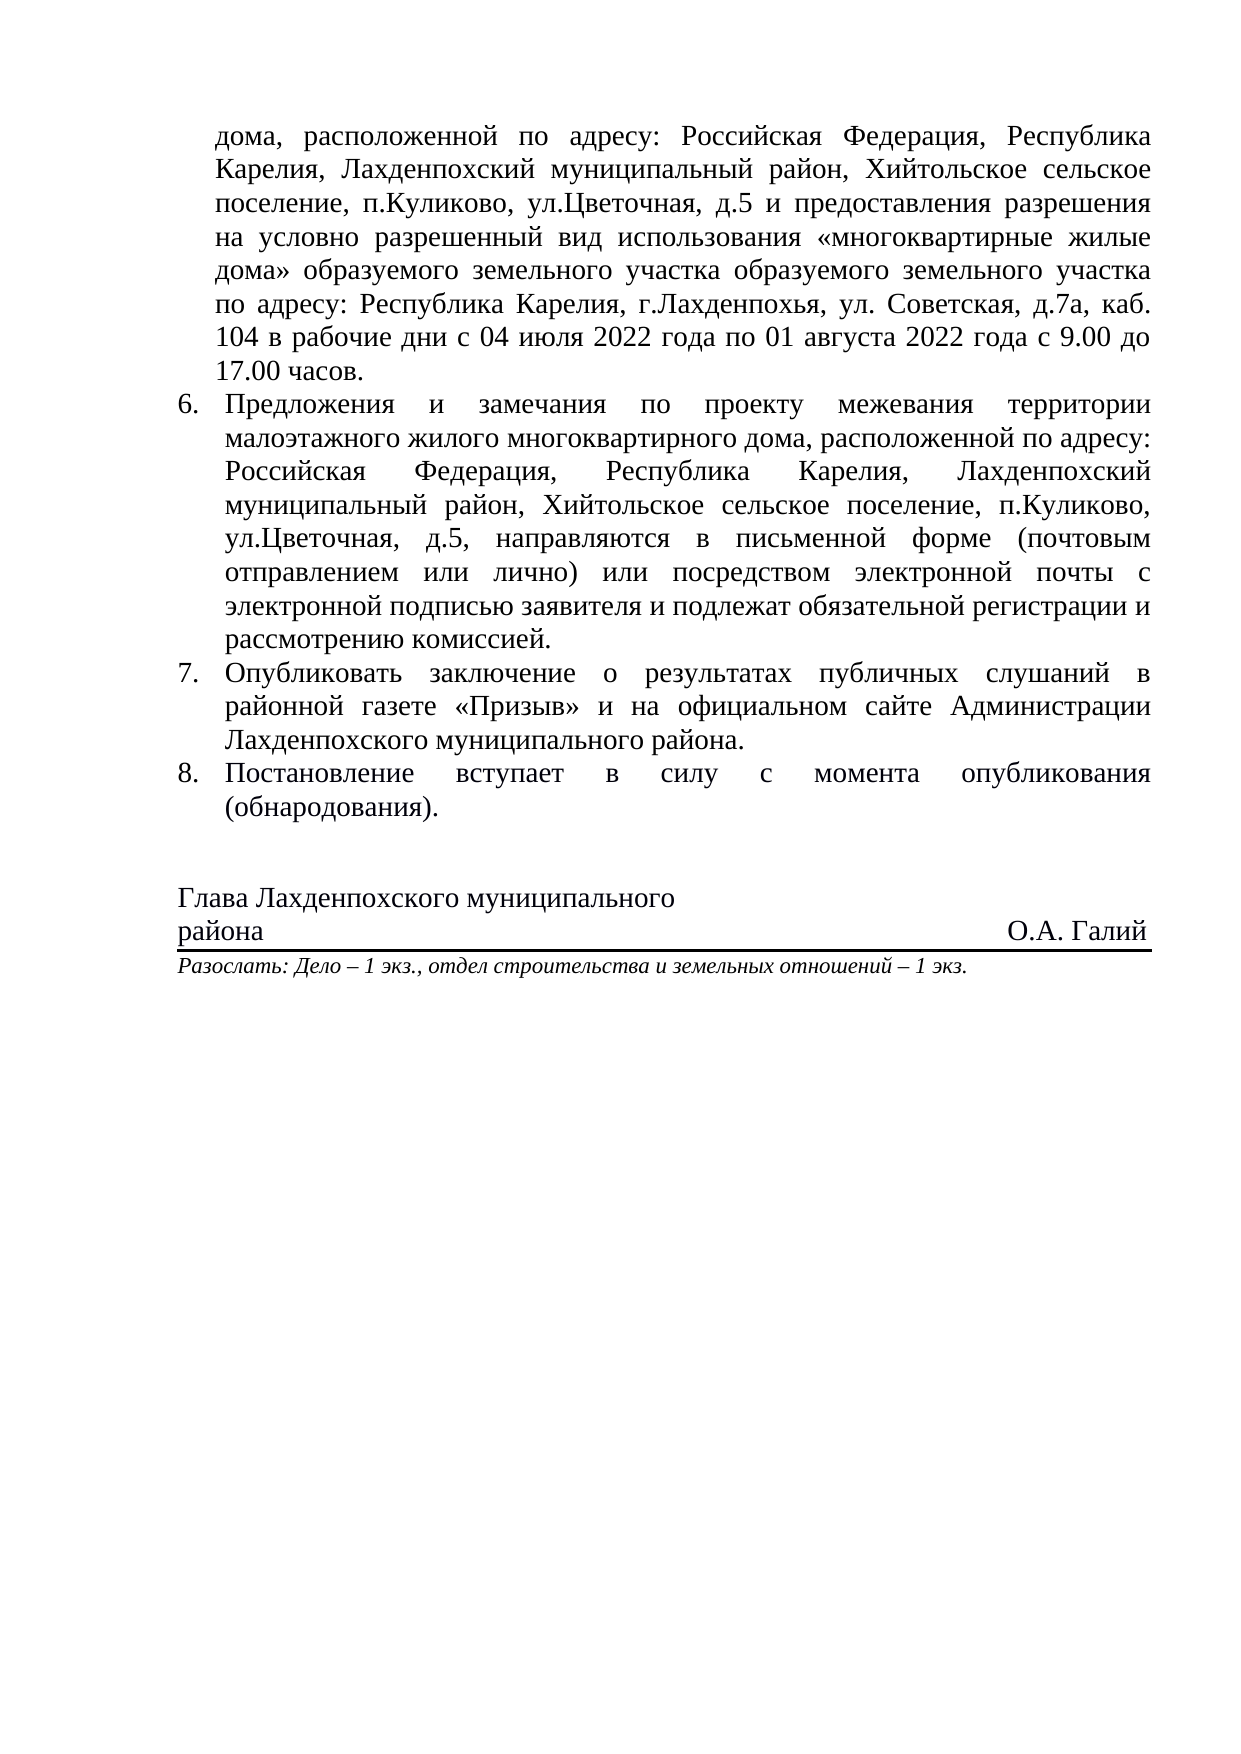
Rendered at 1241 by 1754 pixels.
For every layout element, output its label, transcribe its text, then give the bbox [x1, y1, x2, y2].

text Глава Лахденпохского муниципального [177, 880, 1152, 913]
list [177, 118, 1152, 386]
text Разослать: Дело – 1 экз., отдел строительства и земельных отношений – 1 экз. [177, 952, 1152, 979]
list Опубликовать заключение о результатах публичных слушаний в районной газете «Призыв» и на официальном сайте Администрации Лахденпохского муниципального района. [177, 655, 1152, 755]
text района О.А. Галий [177, 913, 1152, 949]
list Постановление вступает в силу с момента опубликования (обнародования). [177, 755, 1152, 822]
list Предложения и замечания по проекту межевания территории малоэтажного жилого многоквартирного дома, расположенной по адресу: Российская Федерация, Республика Карелия, Лахденпохский муниципальный район, Хийтольское сельское поселение, п.Куликово, ул.Цветочная, д.5, направляются в письменной форме (почтовым отправлением или лично) или посредством электронной почты с электронной подписью заявителя и подлежат обязательной регистрации и рассмотрению комиссией. [177, 386, 1152, 655]
